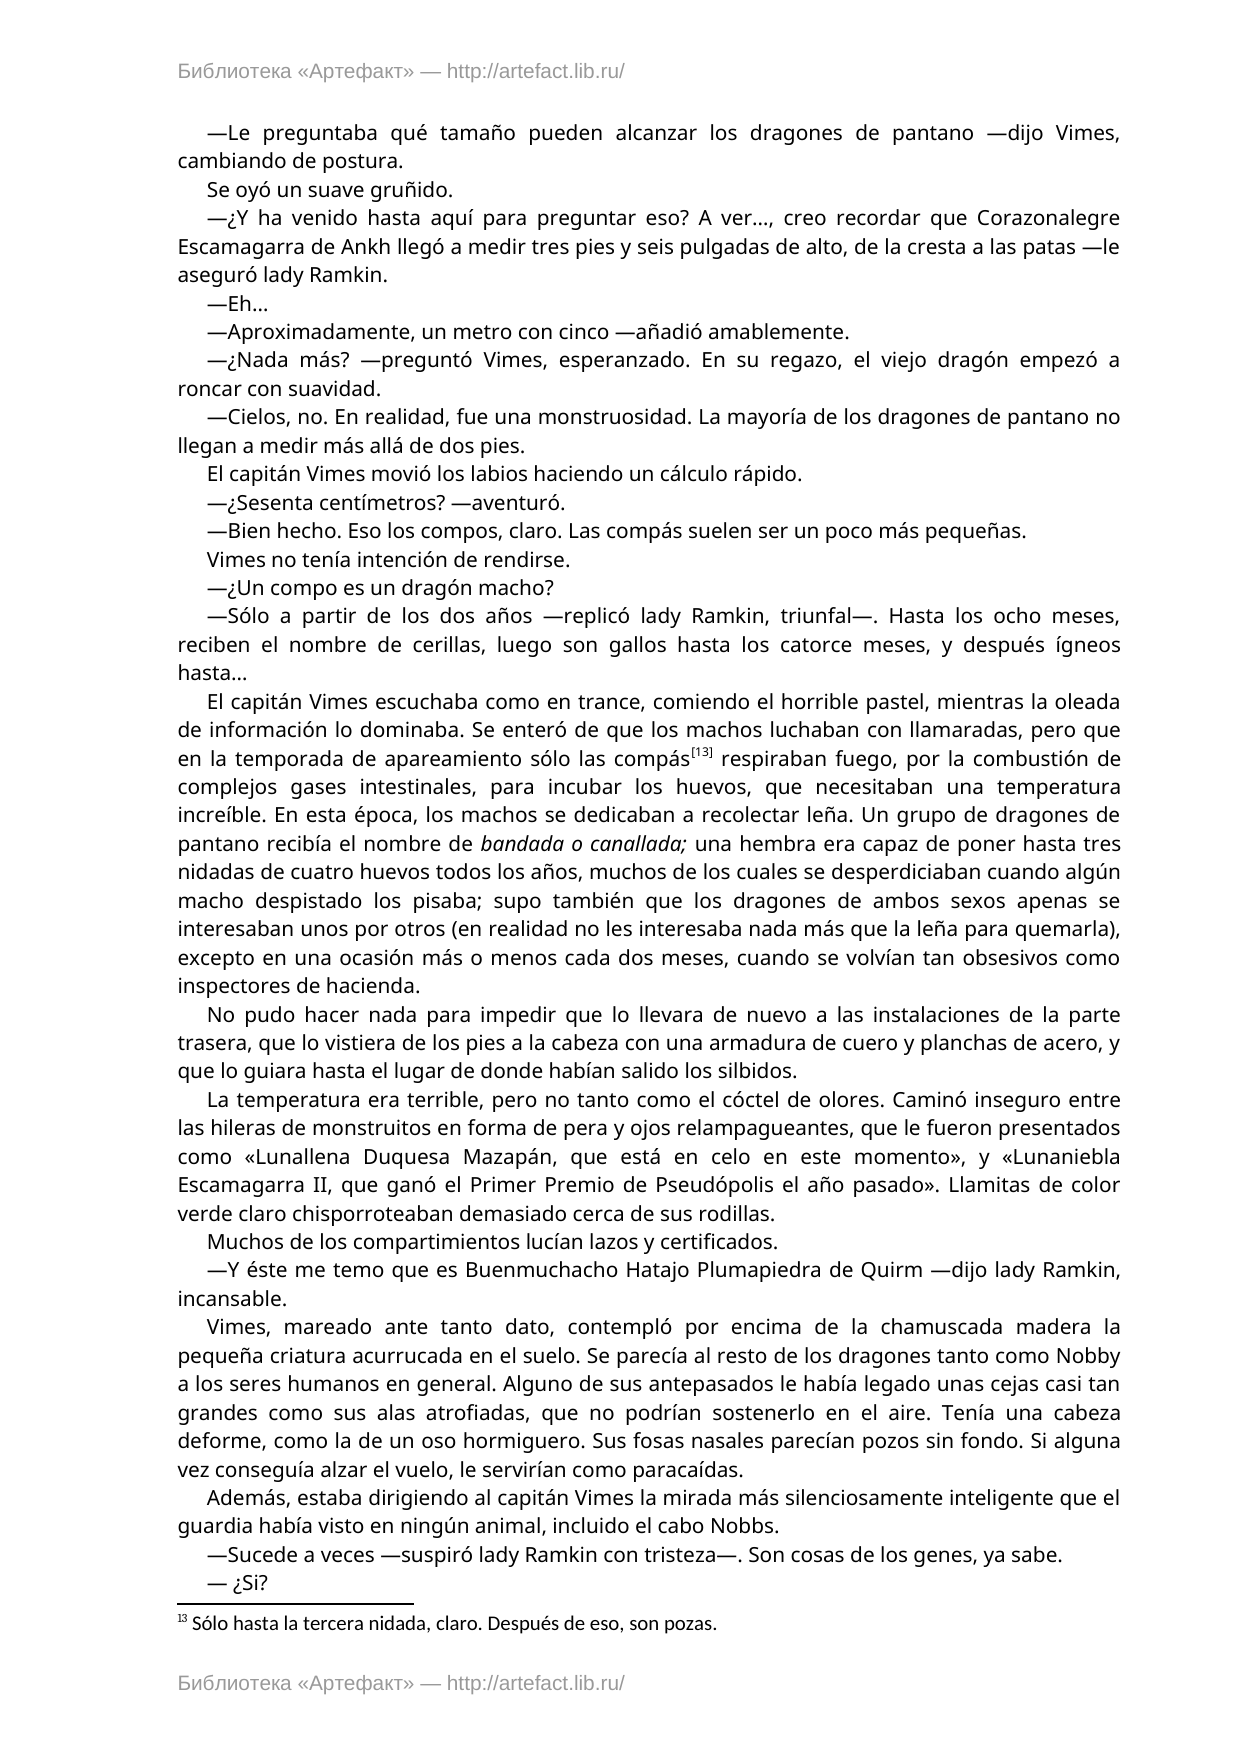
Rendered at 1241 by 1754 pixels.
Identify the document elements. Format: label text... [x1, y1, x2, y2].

text No pudo hacer nada para impedir que lo llevara de nuevo a las instalaciones de la parte trasera, que lo vistiera de los pies a la cabeza con una armadura de cuero y planchas de acero, y que lo guiara hasta el lugar de donde habían salido los silbidos. [177, 1000, 1122, 1085]
text Muchos de los compartimientos lucían lazos y certificados. [177, 1227, 1122, 1256]
text Además, estaba dirigiendo al capitán Vimes la mirada más silenciosamente inteligente que el guardia había visto en ningún animal, incluido el cabo Nobbs. [177, 1483, 1122, 1540]
text —¿Nada más? —preguntó Vimes, esperanzado. En su regazo, el viejo dragón empezó a roncar con suavidad. [177, 346, 1122, 402]
text Se oyó un suave gruñido. [177, 175, 1122, 203]
text —Sucede a veces —suspiró lady Ramkin con tristeza—. Son cosas de los genes, ya sabe. [177, 1540, 1122, 1568]
text —Sólo a partir de los dos años —replicó lady Ramkin, triunfal—. Hasta los ocho meses, reciben el nombre de cerillas, luego son gallos hasta los catorce meses, y después ígneos hasta… [177, 602, 1122, 687]
text Vimes no tenía intención de rendirse. [177, 545, 1122, 573]
text —Eh… [177, 289, 1122, 317]
text —¿Un compo es un dragón macho? [177, 573, 1122, 602]
text — ¿Si? [177, 1568, 1122, 1597]
text Vimes, mareado ante tanto dato, contempló por encima de la chamuscada madera la pequeña criatura acurrucada en el suelo. Se parecía al resto de los dragones tanto como Nobby a los seres humanos en general. Alguno de sus antepasados le había legado unas cejas casi tan grandes como sus alas atrofiadas, que no podrían sostenerlo en el aire. Tenía una cabeza deforme, como la de un oso hormiguero. Sus fosas nasales parecían pozos sin fondo. Si alguna vez conseguía alzar el vuelo, le servirían como paracaídas. [177, 1312, 1122, 1483]
text El capitán Vimes escuchaba como en trance, comiendo el horrible pastel, mientras la oleada de información lo dominaba. Se enteró de que los machos luchaban con llamaradas, pero que en la temporada de apareamiento sólo las compás[] respiraban fuego, por la combustión de complejos gases intestinales, para incubar los huevos, que necesitaban una temperatura increíble. En esta época, los machos se dedicaban a recolectar leña. Un grupo de dragones de pantano recibía el nombre de bandada o canallada; una hembra era capaz de poner hasta tres nidadas de cuatro huevos todos los años, muchos de los cuales se desperdiciaban cuando algún macho despistado los pisaba; supo también que los dragones de ambos sexos apenas se interesaban unos por otros (en realidad no les interesaba nada más que la leña para quemarla), excepto en una ocasión más o menos cada dos meses, cuando se volvían tan obsesivos como inspectores de hacienda. [177, 687, 1122, 1000]
text —Aproximadamente, un metro con cinco —añadió amablemente. [177, 317, 1122, 346]
text —¿Y ha venido hasta aquí para preguntar eso? A ver…, creo recordar que Corazonalegre Escamagarra de Ankh llegó a medir tres pies y seis pulgadas de alto, de la cresta a las patas —le aseguró lady Ramkin. [177, 203, 1122, 289]
text —¿Sesenta centímetros? —aventuró. [177, 488, 1122, 516]
text —Cielos, no. En realidad, fue una monstruosidad. La mayoría de los dragones de pantano no llegan a medir más allá de dos pies. [177, 402, 1122, 459]
text —Bien hecho. Eso los compos, claro. Las compás suelen ser un poco más pequeñas. [177, 516, 1122, 545]
text La temperatura era terrible, pero no tanto como el cóctel de olores. Caminó inseguro entre las hileras de monstruitos en forma de pera y ojos relampagueantes, que le fueron presentados como «Lunallena Duquesa Mazapán, que está en celo en este momento», y «Lunaniebla Escamagarra II, que ganó el Primer Premio de Pseudópolis el año pasado». Llamitas de color verde claro chisporroteaban demasiado cerca de sus rodillas. [177, 1085, 1122, 1227]
text —Le preguntaba qué tamaño pueden alcanzar los dragones de pantano —dijo Vimes, cambiando de postura. [177, 118, 1122, 175]
text El capitán Vimes movió los labios haciendo un cálculo rápido. [177, 459, 1122, 488]
text —Y éste me temo que es Buenmuchacho Hatajo Plumapiedra de Quirm —dijo lady Ramkin, incansable. [177, 1256, 1122, 1312]
